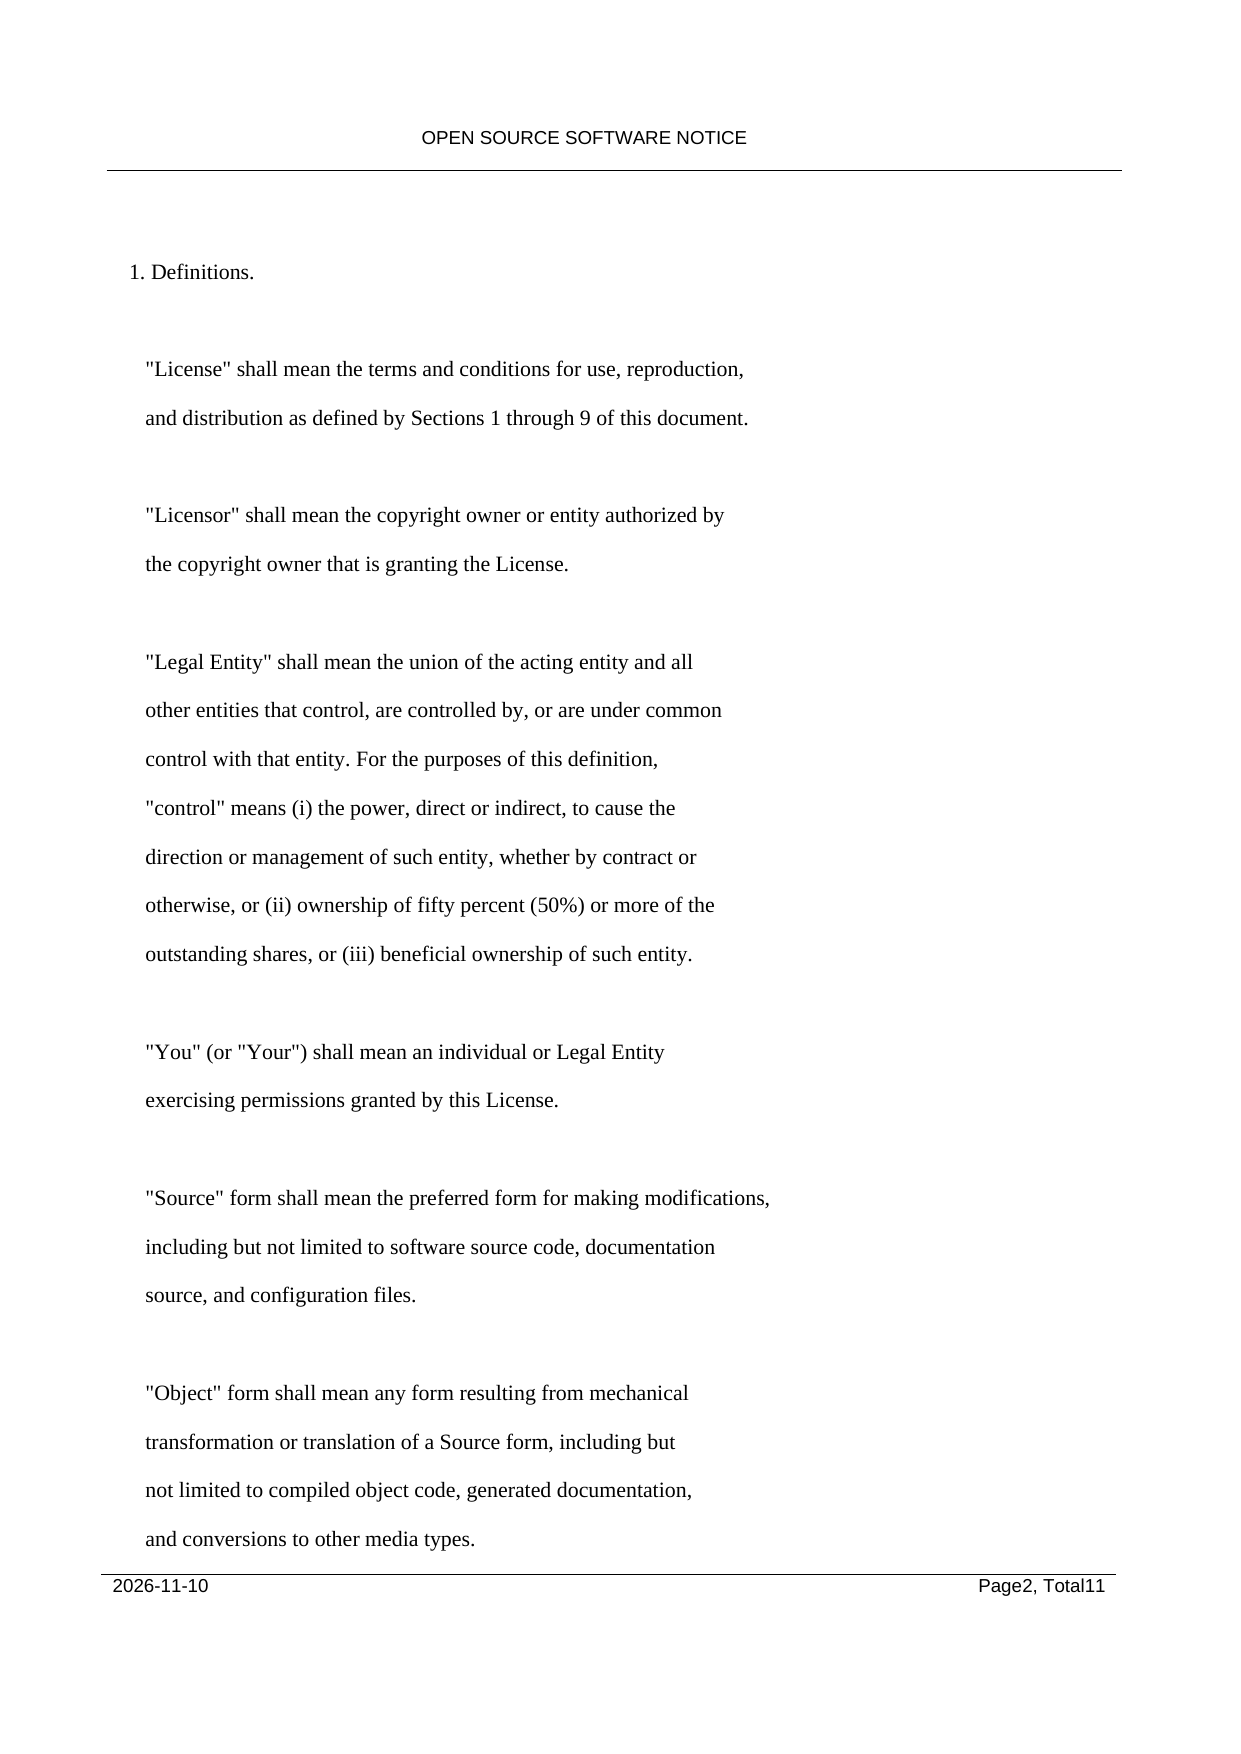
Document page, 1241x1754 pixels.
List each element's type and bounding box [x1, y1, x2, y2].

text [112, 206, 1128, 1555]
